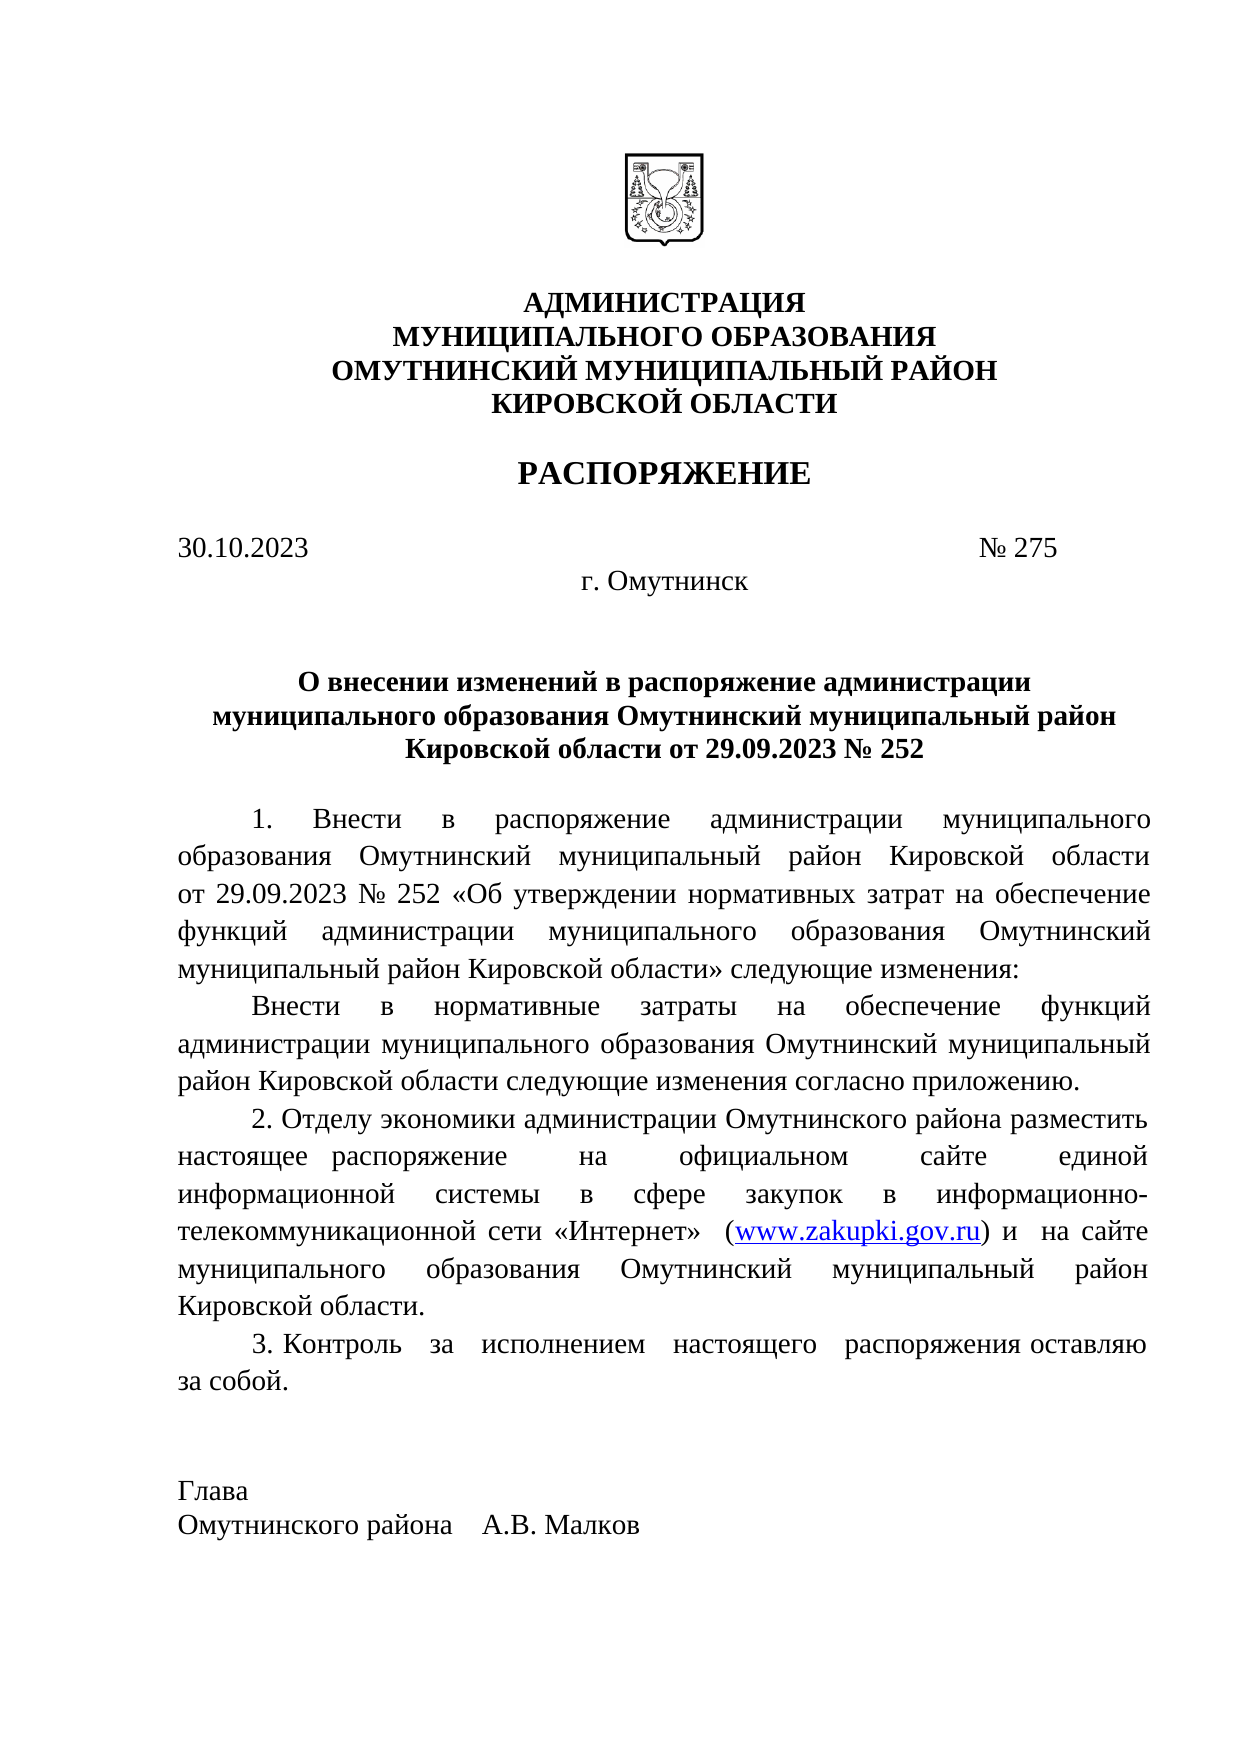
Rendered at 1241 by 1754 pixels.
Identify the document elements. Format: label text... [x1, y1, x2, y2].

text МУНИЦИПАЛЬНОГО ОБРАЗОВАНИЯ [177, 319, 1152, 353]
text г. Омутнинск [177, 563, 1152, 597]
text О внесении изменений в распоряжение администрации [177, 664, 1152, 698]
text ОМУТНИНСКИЙ МУНИЦИПАЛЬНЫЙ РАЙОН [177, 353, 1152, 386]
text 30.10.2023 № 275 [177, 530, 1152, 563]
text муниципального образования Омутнинский муниципальный район [177, 698, 1152, 731]
text Омутнинского района А.В. Малков [177, 1507, 1152, 1540]
text 2. Отделу экономики администрации Омутнинского района разместить настоящее распоряжение на официальном сайте единой информационной системы в сфере закупок в информационно-телекоммуникационной сети «Интернет» (www.zakupki.gov.ru) и на сайте муниципального образования Омутнинский муниципальный район Кировской области. [177, 1098, 1149, 1323]
text АДМИНИСТРАЦИЯ [177, 286, 1152, 319]
text 1. Внести в распоряжение администрации муниципального образования Омутнинский муниципальный район Кировской области от 29.09.2023 № 252 «Об утверждении нормативных затрат на обеспечение функций администрации муниципального образования Омутнинский муниципальный район Кировской области» следующие изменения: [177, 798, 1152, 986]
text Кировской области от 29.09.2023 № 252 [177, 731, 1152, 765]
text 3. Контроль за исполнением настоящего распоряжения оставляю за собой. [177, 1323, 1149, 1398]
text КИРОВСКОЙ ОБЛАСТИ [177, 386, 1152, 420]
text Внести в нормативные затраты на обеспечение функций администрации муниципального образования Омутнинский муниципальный район Кировской области следующие изменения согласно приложению. [177, 986, 1152, 1098]
text Глава [177, 1473, 1149, 1507]
picture [623, 152, 705, 248]
text РАСПОРЯЖЕНИЕ [177, 453, 1152, 492]
